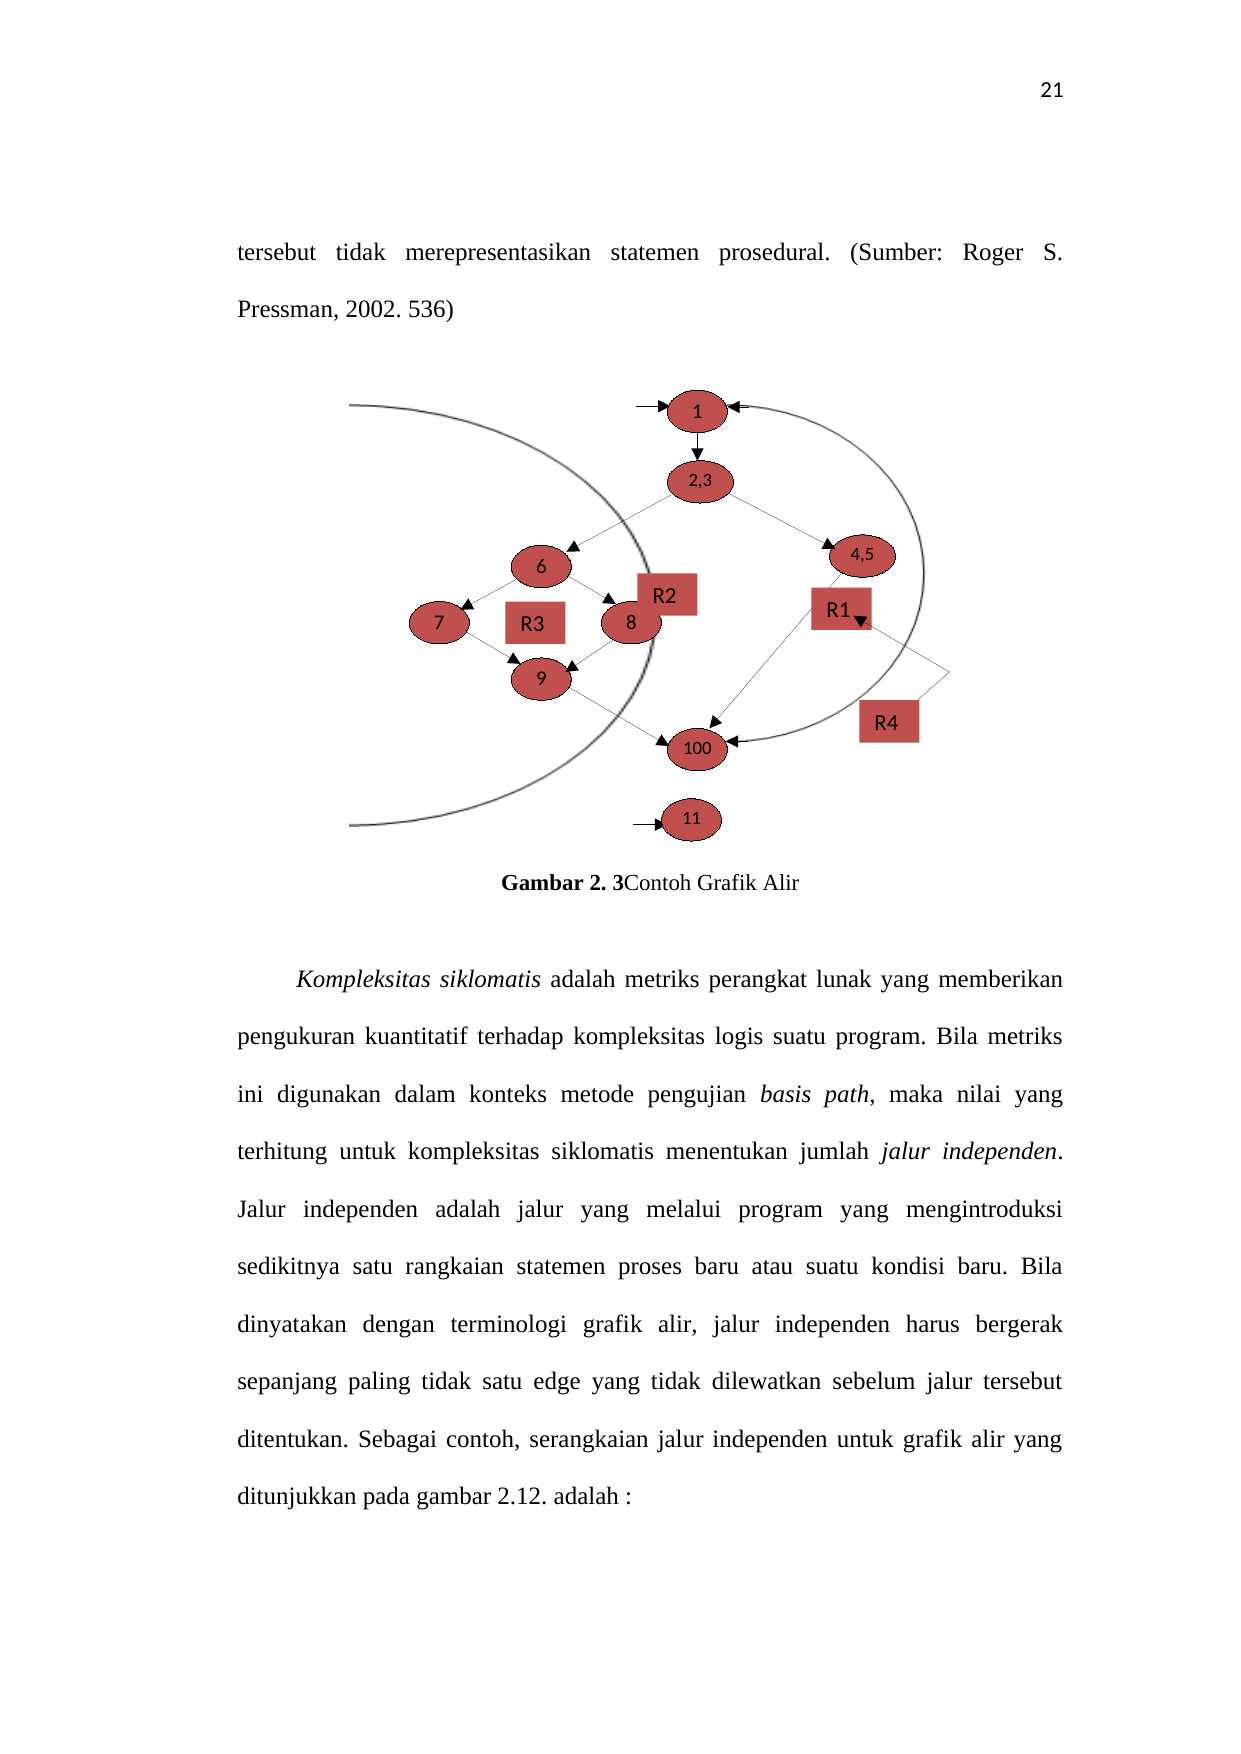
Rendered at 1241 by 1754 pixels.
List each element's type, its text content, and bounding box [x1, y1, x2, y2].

picture [727, 404, 926, 657]
picture [349, 404, 659, 827]
picture [465, 577, 614, 667]
picture [727, 611, 926, 743]
picture [570, 633, 659, 738]
text Kompleksitas siklomatis adalah metriks perangkat lunak yang memberikan pengukuran kuantitatif terhadap kompleksitas logis suatu program. Bila metriks ini digunakan dalam konteks metode pengujian basis path, maka nilai yang terhitung untuk kompleksitas siklomatis menentukan jumlah jalur independen. Jalur independen adalah jalur yang melalui program yang mengintroduksi sedikitnya satu rangkaian statemen proses baru atau suatu kondisi baru. Bila dinyatakan dengan terminologi grafik alir, jalur independen harus bergerak sepanjang paling tidak satu edge yang tidak dilewatkan sebelum jalur tersebut ditentukan. Sebagai contoh, serangkaian jalur independen untuk grafik alir yang ditunjukkan pada gambar 2.12. adalah : [237, 964, 1063, 1510]
picture [919, 694, 926, 743]
text Gambar 2. 3Contoh Grafik Alir [237, 869, 1063, 896]
picture [727, 494, 840, 706]
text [237, 237, 1063, 323]
